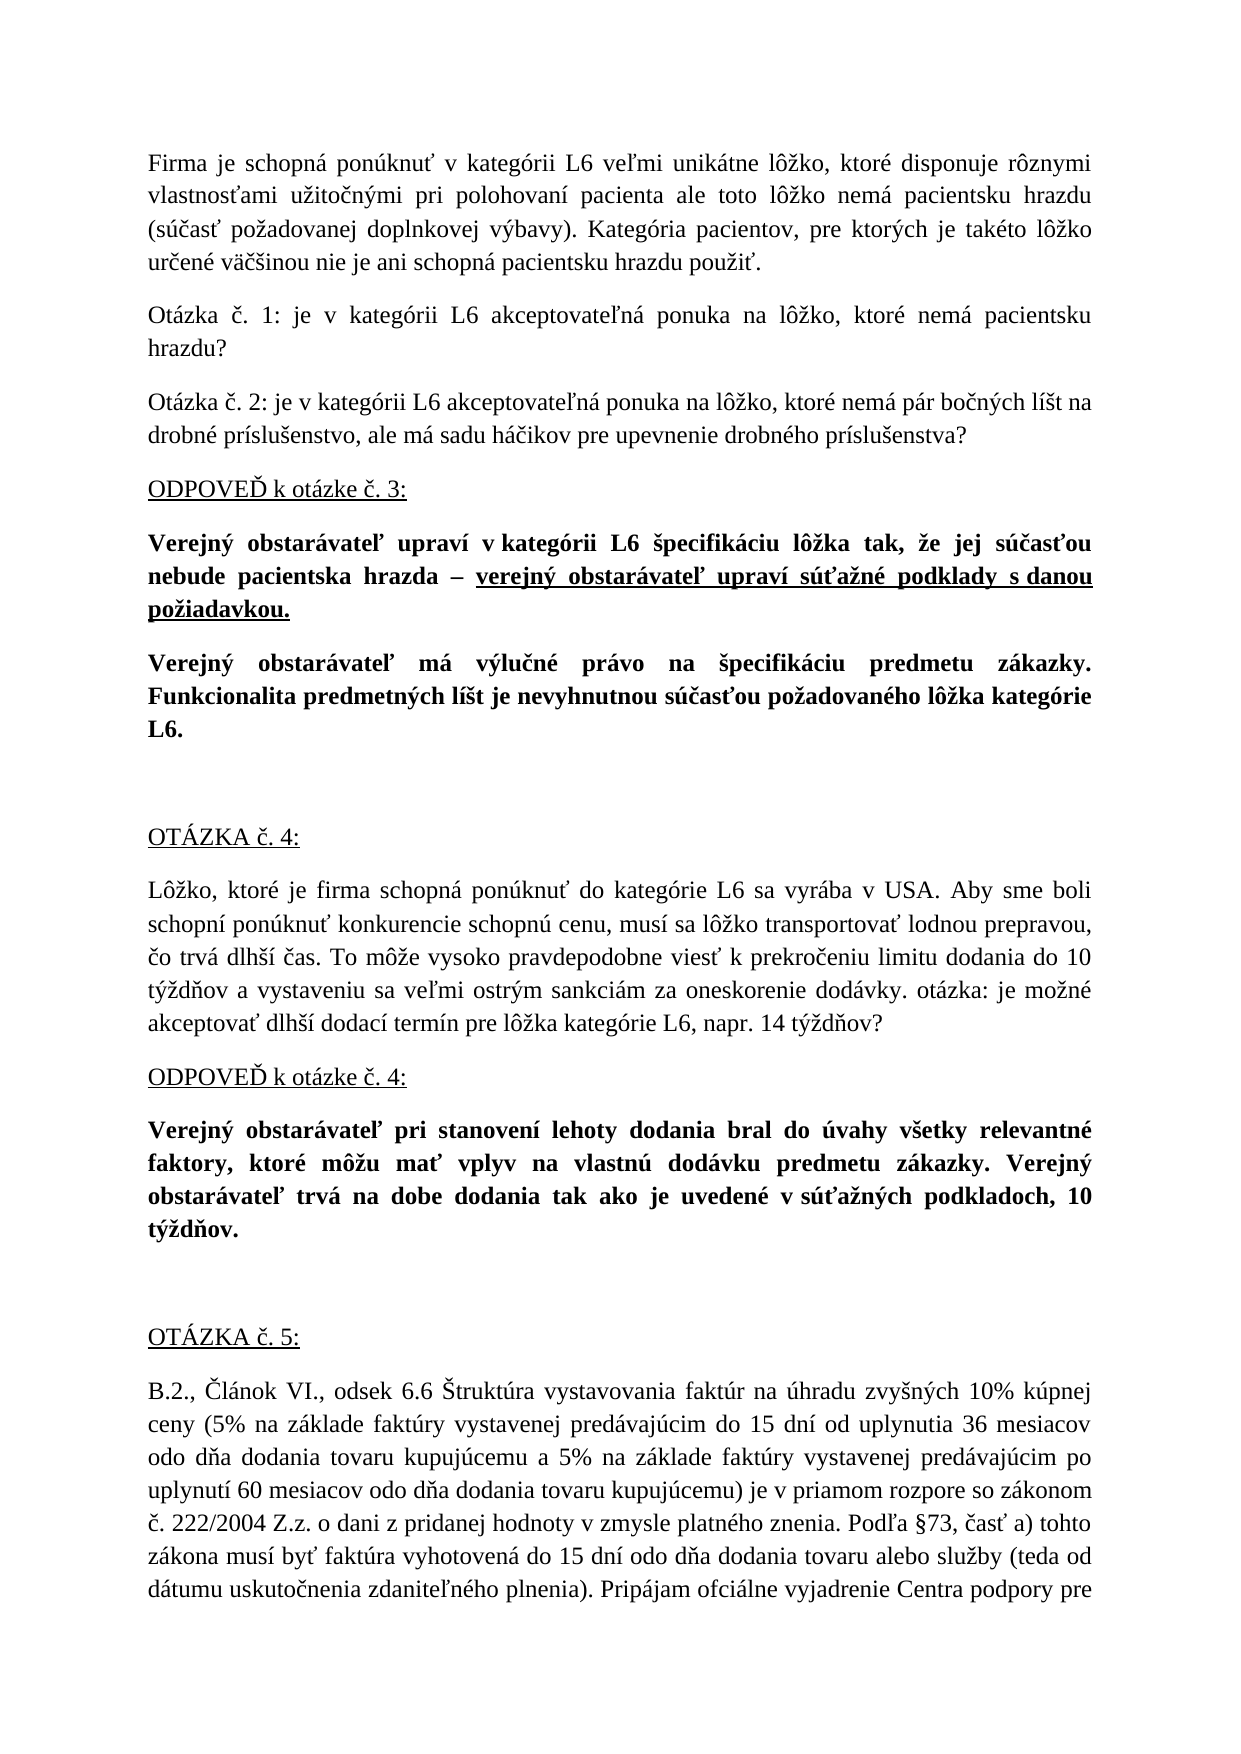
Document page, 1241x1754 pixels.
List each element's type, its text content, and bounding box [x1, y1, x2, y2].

text ODPOVEĎ k otázke č. 3: [148, 474, 1093, 503]
text OTÁZKA č. 4: [148, 822, 1093, 851]
text ODPOVEĎ k otázke č. 4: [148, 1062, 1093, 1090]
text Otázka č. 1: je v kategórii L6 akceptovateľná ponuka na lôžko, ktoré nemá pacientsku hrazdu? [148, 301, 1093, 362]
text Otázka č. 2: je v kategórii L6 akceptovateľná ponuka na lôžko, ktoré nemá pár bočných líšt na drobné príslušenstvo, ale má sadu háčikov pre upevnenie drobného príslušenstva? [148, 387, 1093, 449]
text Verejný obstarávateľ pri stanovení lehoty dodania bral do úvahy všetky relevantné faktory, ktoré môžu mať vplyv na vlastnú dodávku predmetu zákazky. Verejný obstarávateľ trvá na dobe dodania tak ako je uvedené v súťažných podkladoch, 10 týždňov. [148, 1115, 1093, 1243]
text Lôžko, ktoré je firma schopná ponúknuť do kategórie L6 sa vyrába v USA. Aby sme boli schopní ponúknuť konkurencie schopnú cenu, musí sa lôžko transportovať lodnou prepravou, čo trvá dlhší čas. To môže vysoko pravdepodobne viesť k prekročeniu limitu dodania do 10 týždňov a vystaveniu sa veľmi ostrým sankciám za oneskorenie dodávky. otázka: je možné akceptovať dlhší dodací termín pre lôžka kategórie L6, napr. 14 týždňov? [148, 876, 1093, 1036]
text Verejný obstarávateľ upraví v kategórii L6 špecifikáciu lôžka tak, že jej súčasťou nebude pacientska hrazda – verejný obstarávateľ upraví súťažné podklady s danou požiadavkou. [148, 528, 1093, 623]
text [148, 1376, 1093, 1603]
text Verejný obstarávateľ má výlučné právo na špecifikáciu predmetu zákazky. Funkcionalita predmetných líšt je nevyhnutnou súčasťou požadovaného lôžka kategórie L6. [148, 648, 1093, 743]
text Firma je schopná ponúknuť v kategórii L6 veľmi unikátne lôžko, ktoré disponuje rôznymi vlastnosťami užitočnými pri polohovaní pacienta ale toto lôžko nemá pacientsku hrazdu (súčasť požadovanej doplnkovej výbavy). Kategória pacientov, pre ktorých je takéto lôžko určené väčšinou nie je ani schopná pacientsku hrazdu použiť. [148, 148, 1093, 275]
text OTÁZKA č. 5: [148, 1322, 1093, 1351]
